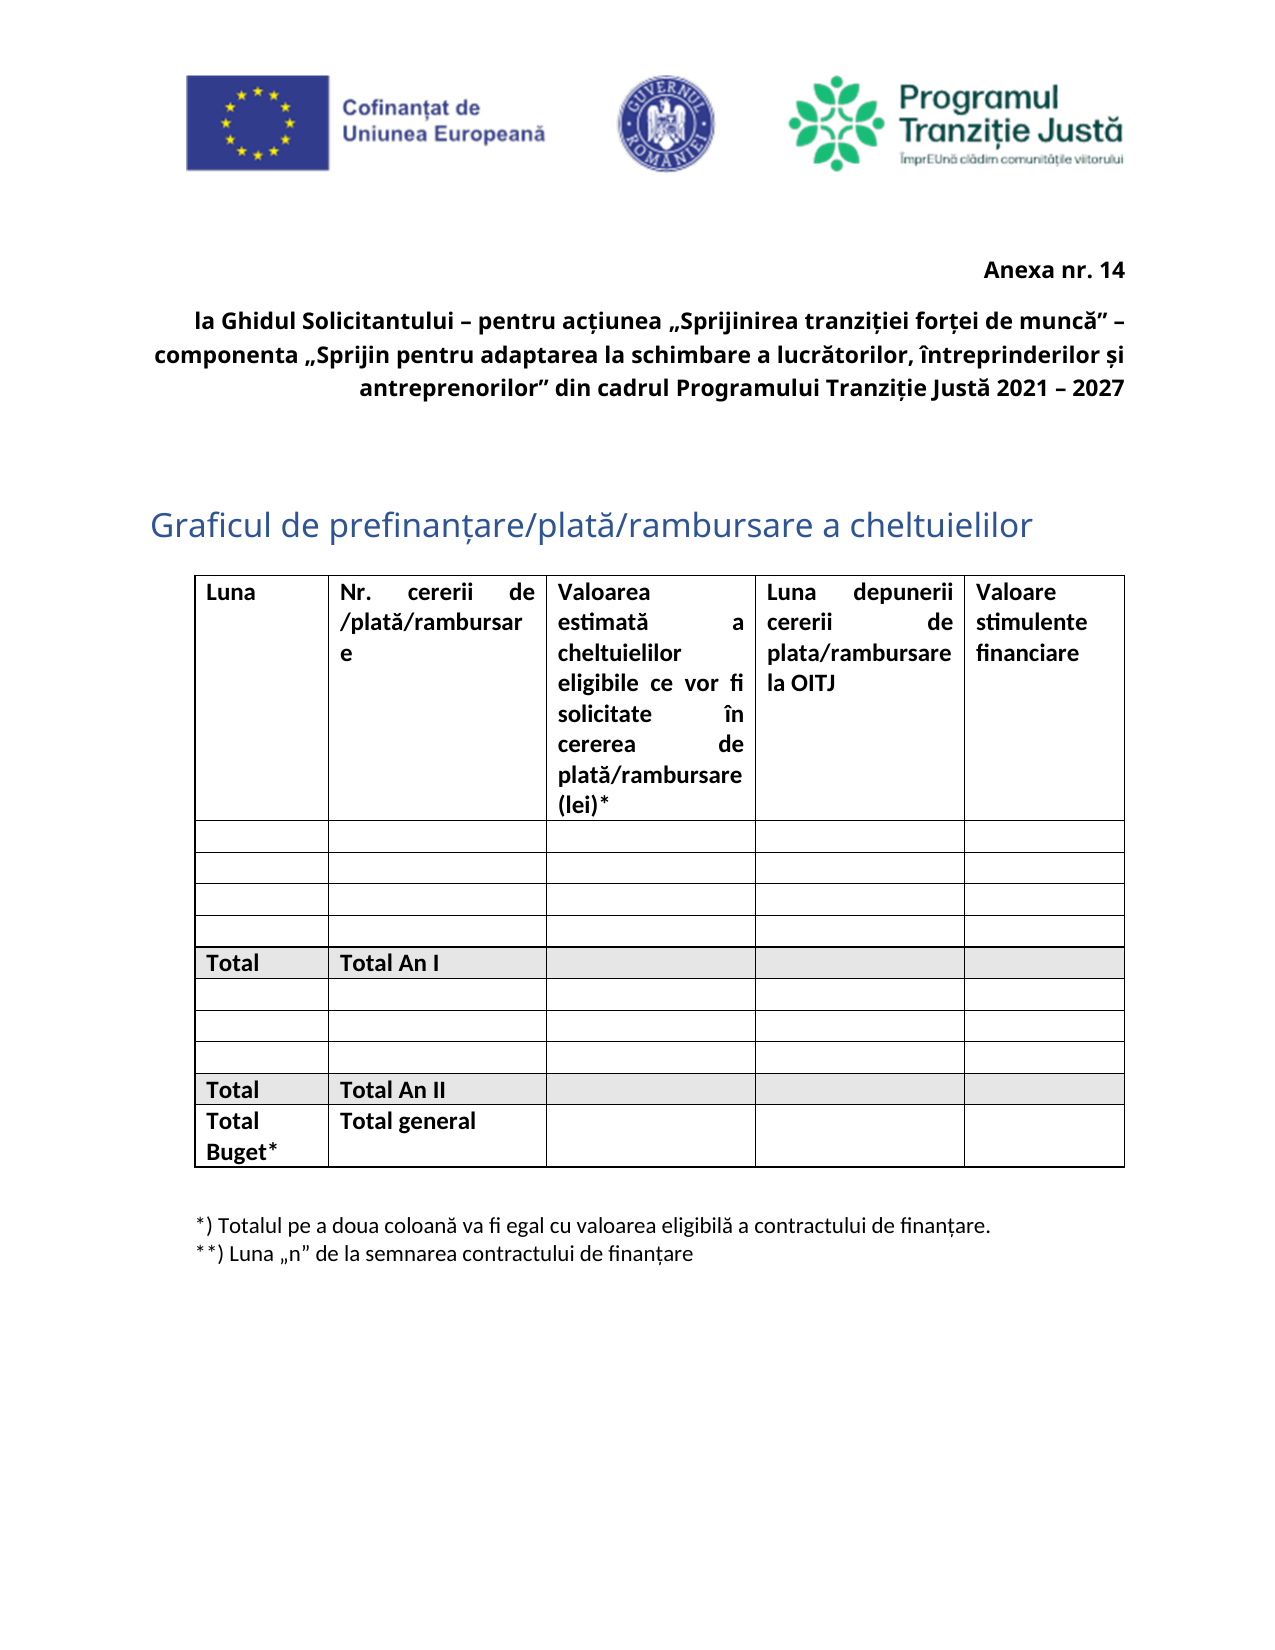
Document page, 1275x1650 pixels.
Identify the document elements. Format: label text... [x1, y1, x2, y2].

table_cell [547, 1042, 755, 1073]
table_cell Total [196, 948, 328, 978]
table_header Valoare stimulente financiare [965, 576, 1124, 820]
text Graficul de prefinanțare/plată/rambursare a cheltuielilor [150, 502, 1125, 547]
table_header Valoarea estimată a cheltuielilor eligibile ce vor fi solicitate în cererea de plată/rambursare (lei)* [547, 576, 755, 820]
table_cell Total general [329, 1105, 546, 1166]
table_cell [756, 979, 964, 1009]
table_cell [196, 916, 328, 946]
table_cell [196, 884, 328, 915]
table_cell [196, 853, 328, 883]
table_cell [756, 916, 964, 946]
table_cell [196, 821, 328, 852]
table_cell [965, 821, 1124, 852]
table_cell [329, 1011, 546, 1041]
table_cell [547, 884, 755, 915]
table_cell [329, 979, 546, 1009]
table_cell Total [196, 1074, 328, 1104]
table_cell [547, 979, 755, 1009]
table_cell [329, 884, 546, 915]
table_cell [329, 1042, 546, 1073]
table_cell [547, 948, 755, 978]
table_cell [965, 916, 1124, 946]
picture [186, 75, 1125, 176]
table_cell [756, 1074, 964, 1104]
table_cell [965, 1042, 1124, 1073]
table_cell [196, 1011, 328, 1041]
table_cell [965, 884, 1124, 915]
table_cell [965, 979, 1124, 1009]
table_cell [329, 916, 546, 946]
table_cell [965, 948, 1124, 978]
table_cell [965, 1074, 1124, 1104]
table_cell [756, 1042, 964, 1073]
table_header Luna [196, 576, 328, 820]
table_cell [756, 821, 964, 852]
table_cell [196, 979, 328, 1009]
table_cell [547, 853, 755, 883]
table_cell [547, 821, 755, 852]
table_cell [196, 1042, 328, 1073]
table_cell [547, 916, 755, 946]
table_cell [965, 1011, 1124, 1041]
table_cell [756, 1105, 964, 1166]
table_cell [547, 1011, 755, 1041]
text *) Totalul pe a doua coloană va fi egal cu valoarea eligibilă a contractului de finanţare. [194, 1211, 1125, 1239]
table_cell [965, 1105, 1124, 1166]
table_cell [756, 884, 964, 915]
table_cell [756, 853, 964, 883]
table_cell [547, 1105, 755, 1166]
table_cell [756, 948, 964, 978]
text **) Luna „n” de la semnarea contractului de finanţare [194, 1239, 1125, 1267]
table_header Luna depunerii cererii de plata/rambursare la OITJ [756, 576, 964, 820]
table_header Nr. cererii de /plată/rambursare [329, 576, 546, 820]
table_cell Total An II [329, 1074, 546, 1104]
table_cell [965, 853, 1124, 883]
table_cell [329, 853, 546, 883]
table_cell [756, 1011, 964, 1041]
table_cell Total An I [329, 948, 546, 978]
table_cell [329, 821, 546, 852]
table_cell Total Buget* [196, 1105, 328, 1166]
table_cell [547, 1074, 755, 1104]
